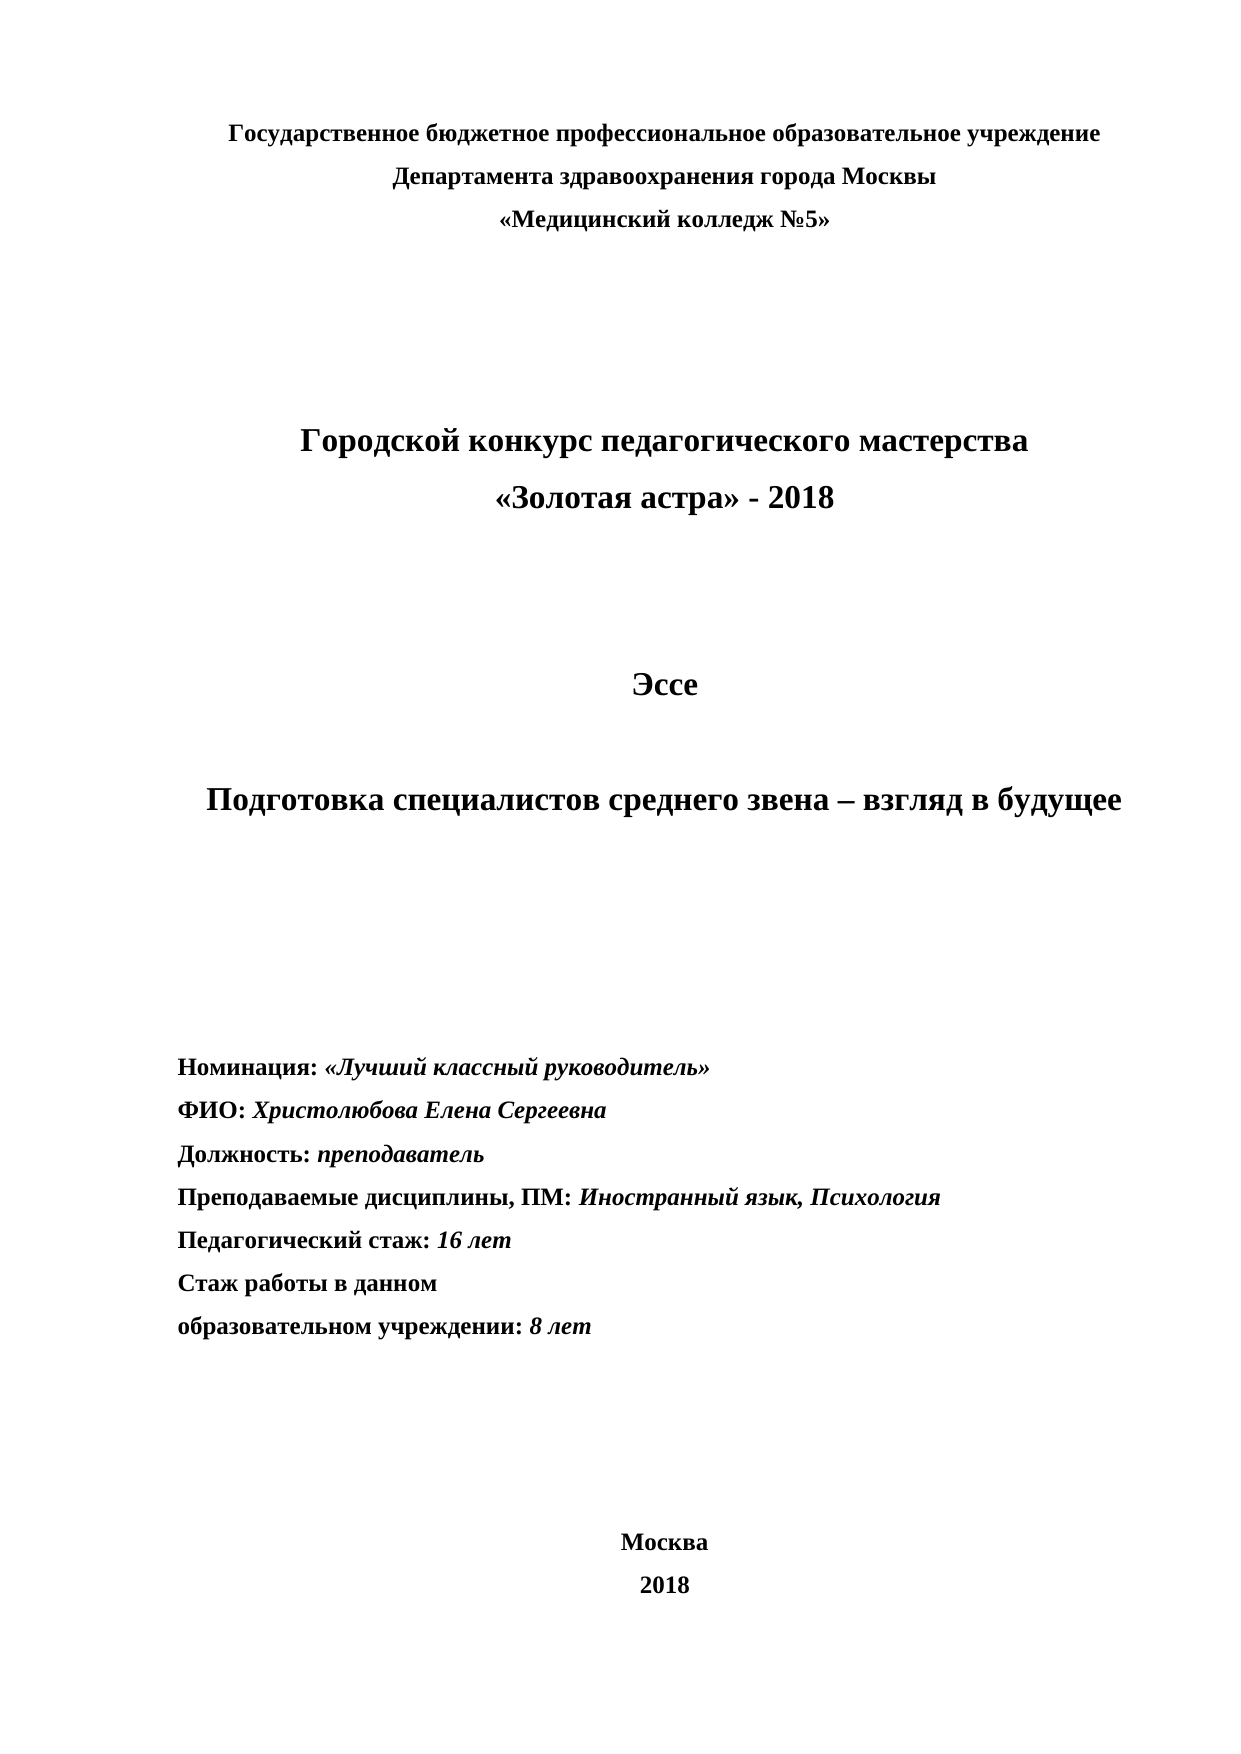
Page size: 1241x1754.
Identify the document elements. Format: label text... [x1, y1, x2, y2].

text Эссе [177, 664, 1152, 703]
text образовательном учреждении: 8 лет [177, 1311, 1152, 1340]
text Преподаваемые дисциплины, ПМ: Иностранный язык, Психология [177, 1182, 1152, 1211]
text Педагогический стаж: 16 лет [177, 1225, 1152, 1254]
text Департамента здравоохранения города Москвы [177, 161, 1152, 190]
text Стаж работы в данном [177, 1268, 1152, 1297]
text «Медицинский колледж №5» [177, 204, 1152, 233]
text «Золотая астра» - 2018 [177, 477, 1152, 516]
text Москва [177, 1527, 1152, 1556]
text 2018 [177, 1570, 1152, 1599]
text ФИО: Христолюбова Елена Сергеевна [177, 1096, 1152, 1124]
text Должность: преподаватель [177, 1139, 1152, 1167]
text Номинация: «Лучший классный руководитель» [177, 1052, 1152, 1081]
text Городской конкурс педагогического мастерства [177, 420, 1152, 458]
text Подготовка специалистов среднего звена – взгляд в будущее [177, 779, 1152, 818]
text Государственное бюджетное профессиональное образовательное учреждение [177, 118, 1152, 147]
